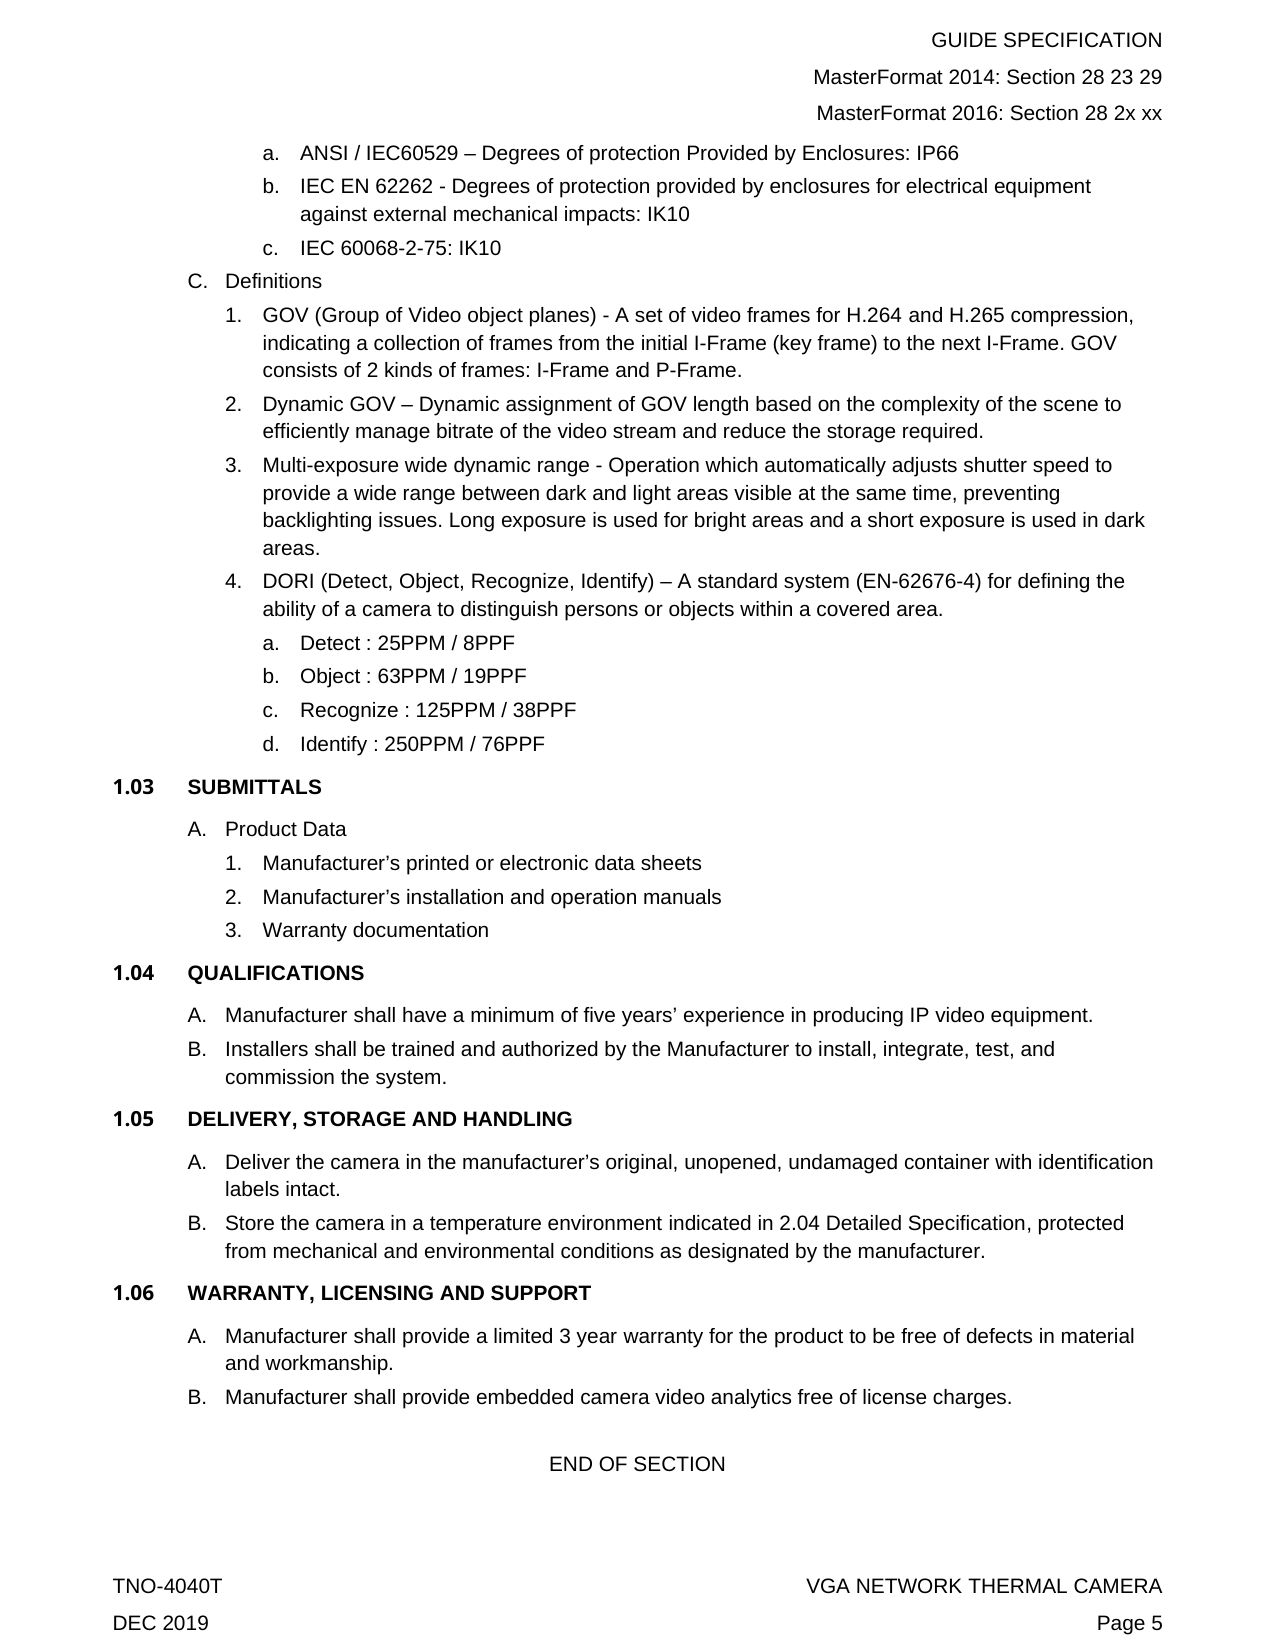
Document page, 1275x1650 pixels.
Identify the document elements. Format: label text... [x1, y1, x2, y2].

list IEC 60068-2-75: IK10 [262, 236, 1162, 259]
list Manufacturer shall provide a limited 3 year warranty for the product to be free of defects in material and workmanship. [187, 1323, 1162, 1375]
list Deliver the camera in the manufacturer’s original, unopened, undamaged container with identification labels intact. [187, 1150, 1162, 1201]
list Dynamic GOV – Dynamic assignment of GOV length based on the complexity of the scene to efficiently manage bitrate of the video stream and reduce the storage required. [225, 392, 1162, 443]
list IEC EN 62262 - Degrees of protection provided by enclosures for electrical equipment against external mechanical impacts: IK10 [262, 174, 1162, 226]
text END OF SECTION [112, 1452, 1162, 1476]
list Identify : 250PPM / 76PPF [262, 732, 1162, 756]
list Definitions [187, 269, 1162, 293]
list Multi-exposure wide dynamic range - Operation which automatically adjusts shutter speed to provide a wide range between dark and light areas visible at the same time, preventing backlighting issues. Long exposure is used for bright areas and a short exposure is used in dark areas. [225, 453, 1162, 559]
list Object : 63PPM / 19PPF [262, 664, 1162, 688]
list Manufacturer shall provide embedded camera video analytics free of license charges. [187, 1385, 1162, 1409]
list ANSI / IEC60529 – Degrees of protection Provided by Enclosures: IP66 [262, 141, 1162, 164]
list Store the camera in a temperature environment indicated in 2.04 Detailed Specification, protected from mechanical and environmental conditions as designated by the manufacturer. [187, 1211, 1162, 1262]
list Manufacturer shall have a minimum of five years’ experience in producing IP video equipment. [187, 1003, 1162, 1027]
list QUALIFICATIONS [112, 958, 1162, 987]
list Installers shall be trained and authorized by the Manufacturer to install, integrate, test, and commission the system. [187, 1037, 1162, 1088]
list SUBMITTALS [112, 772, 1162, 800]
list WARRANTY, LICENSING AND SUPPORT [112, 1278, 1162, 1307]
list Warranty documentation [225, 918, 1162, 942]
list DORI (Detect, Object, Recognize, Identify) – A standard system (EN-62676-4) for defining the ability of a camera to distinguish persons or objects within a covered area. [225, 569, 1162, 621]
list DELIVERY, STORAGE AND HANDLING [112, 1104, 1162, 1133]
list Manufacturer’s installation and operation manuals [225, 884, 1162, 908]
list Product Data [187, 817, 1162, 841]
list Manufacturer’s printed or electronic data sheets [225, 851, 1162, 875]
list Detect : 25PPM / 8PPF [262, 631, 1162, 654]
list GOV (Group of Video object planes) - A set of video frames for H.264 and H.265 compression, indicating a collection of frames from the initial I-Frame (key frame) to the next I-Frame. GOV consists of 2 kinds of frames: I-Frame and P-Frame. [225, 303, 1162, 382]
list Recognize : 125PPM / 38PPF [262, 698, 1162, 722]
